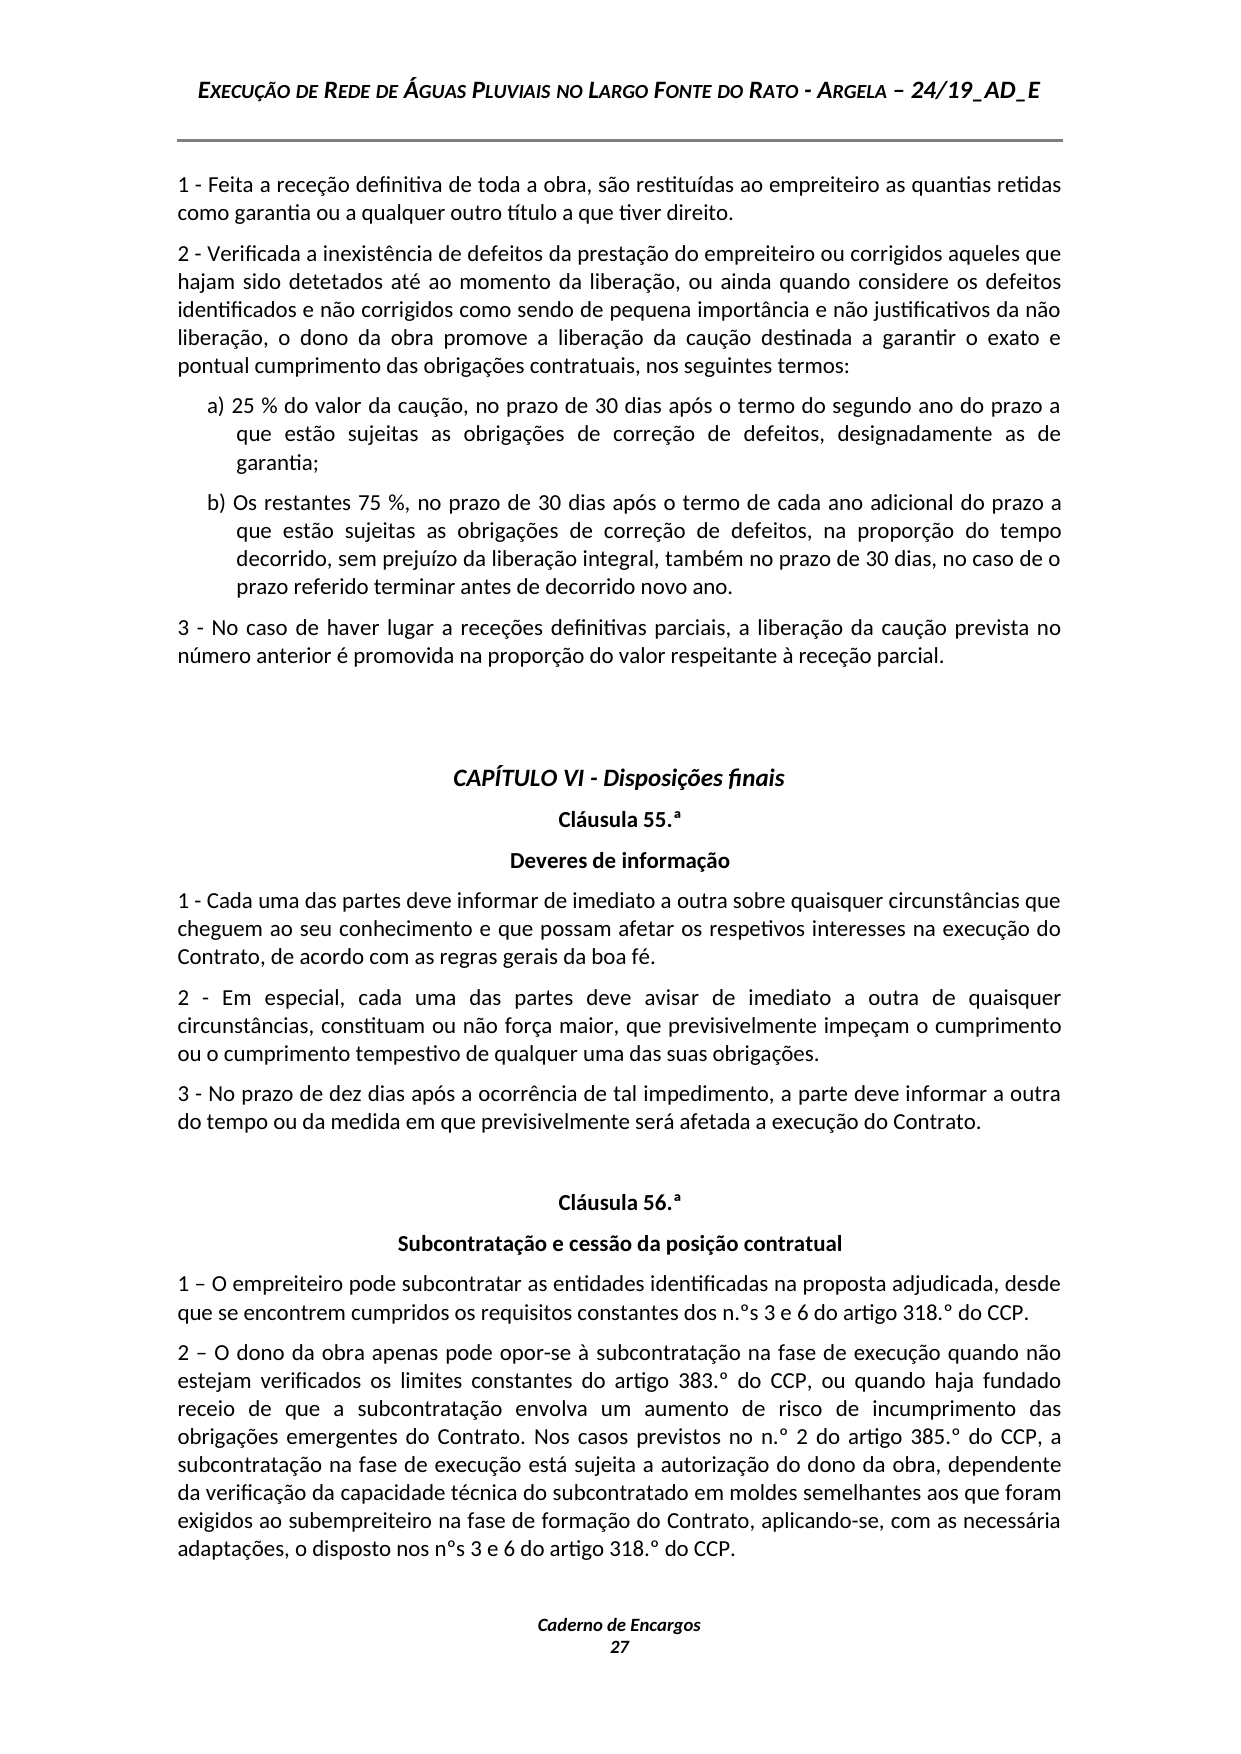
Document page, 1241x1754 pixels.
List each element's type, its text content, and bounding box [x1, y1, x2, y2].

text Cláusula 56.ª [177, 1188, 1063, 1217]
text CAPÍTULO VI - Disposições finais [177, 762, 1063, 793]
text 3 - No caso de haver lugar a receções definitivas parciais, a liberação da caução prevista no número anterior é promovida na proporção do valor respeitante à receção parcial. [177, 613, 1063, 669]
text b) Os restantes 75 %, no prazo de 30 dias após o termo de cada ano adicional do prazo a que estão sujeitas as obrigações de correção de defeitos, na proporção do tempo decorrido, sem prejuízo da liberação integral, também no prazo de 30 dias, no caso de o prazo referido terminar antes de decorrido novo ano. [207, 488, 1063, 600]
text 2 – O dono da obra apenas pode opor-se à subcontratação na fase de execução quando não estejam verificados os limites constantes do artigo 383.º do CCP, ou quando haja fundado receio de que a subcontratação envolva um aumento de risco de incumprimento das obrigações emergentes do Contrato. Nos casos previstos no n.º 2 do artigo 385.º do CCP, a subcontratação na fase de execução está sujeita a autorização do dono da obra, dependente da verificação da capacidade técnica do subcontratado em moldes semelhantes aos que foram exigidos ao subempreiteiro na fase de formação do Contrato, aplicando-se, com as necessária adaptações, o disposto nos nºs 3 e 6 do artigo 318.º do CCP. [177, 1338, 1063, 1562]
text 1 - Cada uma das partes deve informar de imediato a outra sobre quaisquer circunstâncias que cheguem ao seu conhecimento e que possam afetar os respetivos interesses na execução do Contrato, de acordo com as regras gerais da boa fé. [177, 886, 1063, 970]
text Deveres de informação [177, 846, 1063, 874]
text 1 - Feita a receção definitiva de toda a obra, são restituídas ao empreiteiro as quantias retidas como garantia ou a qualquer outro título a que tiver direito. [177, 170, 1063, 226]
text a) 25 % do valor da caução, no prazo de 30 dias após o termo do segundo ano do prazo a que estão sujeitas as obrigações de correção de defeitos, designadamente as de garantia; [207, 392, 1063, 476]
text 2 - Em especial, cada uma das partes deve avisar de imediato a outra de quaisquer circunstâncias, constituam ou não força maior, que previsivelmente impeçam o cumprimento ou o cumprimento tempestivo de qualquer uma das suas obrigações. [177, 983, 1063, 1067]
text Cláusula 55.ª [177, 805, 1063, 833]
text 2 - Verificada a inexistência de defeitos da prestação do empreiteiro ou corrigidos aqueles que hajam sido detetados até ao momento da liberação, ou ainda quando considere os defeitos identificados e não corrigidos como sendo de pequena importância e não justificativos da não liberação, o dono da obra promove a liberação da caução destinada a garantir o exato e pontual cumprimento das obrigações contratuais, nos seguintes termos: [177, 239, 1063, 379]
text Subcontratação e cessão da posição contratual [177, 1229, 1063, 1257]
text 3 - No prazo de dez dias após a ocorrência de tal impedimento, a parte deve informar a outra do tempo ou da medida em que previsivelmente será afetada a execução do Contrato. [177, 1079, 1063, 1136]
text 1 – O empreiteiro pode subcontratar as entidades identificadas na proposta adjudicada, desde que se encontrem cumpridos os requisitos constantes dos n.ºs 3 e 6 do artigo 318.º do CCP. [177, 1269, 1063, 1326]
